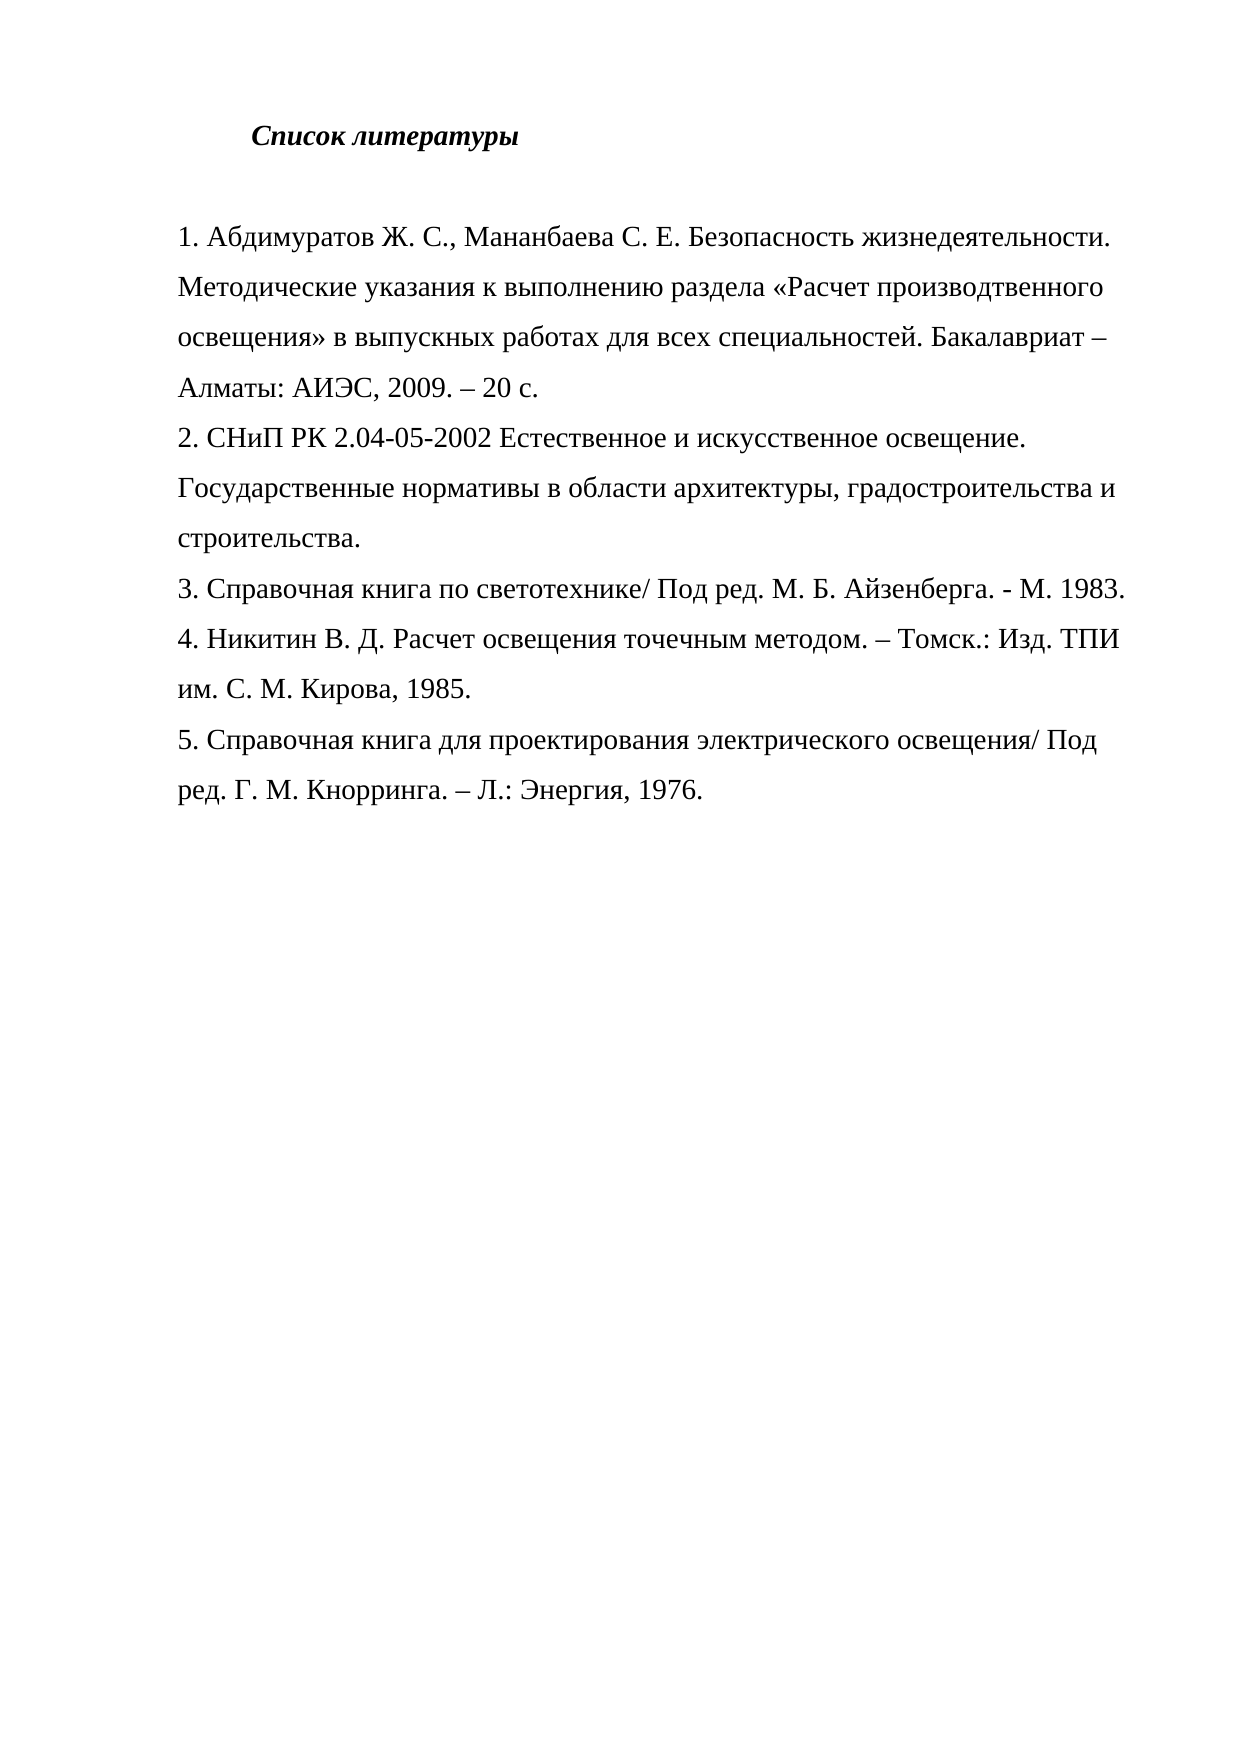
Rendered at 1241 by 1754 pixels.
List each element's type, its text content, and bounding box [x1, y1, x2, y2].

text 1. Абдимуратов Ж. С., Мананбаева С. Е. Безопасность жизнедеятельности. Методические указания к выполнению раздела «Расчет производтвенного освещения» в выпускных работах для всех специальностей. Бакалавриат – Алматы: АИЭС, 2009. – 20 с. [177, 219, 1152, 403]
text Список литературы [177, 118, 1152, 152]
text 2. СНиП РК 2.04-05-2002 Естественное и искусственное освещение. Государственные нормативы в области архитектуры, градостроительства и строительства. [177, 420, 1152, 554]
text 3. Справочная книга по светотехнике/ Под ред. М. Б. Айзенберга. - М. 1983. [177, 571, 1152, 604]
text 5. Справочная книга для проектирования электрического освещения/ Под ред. Г. М. Кнорринга. – Л.: Энергия, 1976. [177, 722, 1152, 806]
text 4. Никитин В. Д. Расчет освещения точечным методом. – Томск.: Изд. ТПИ им. С. М. Кирова, 1985. [177, 621, 1152, 705]
